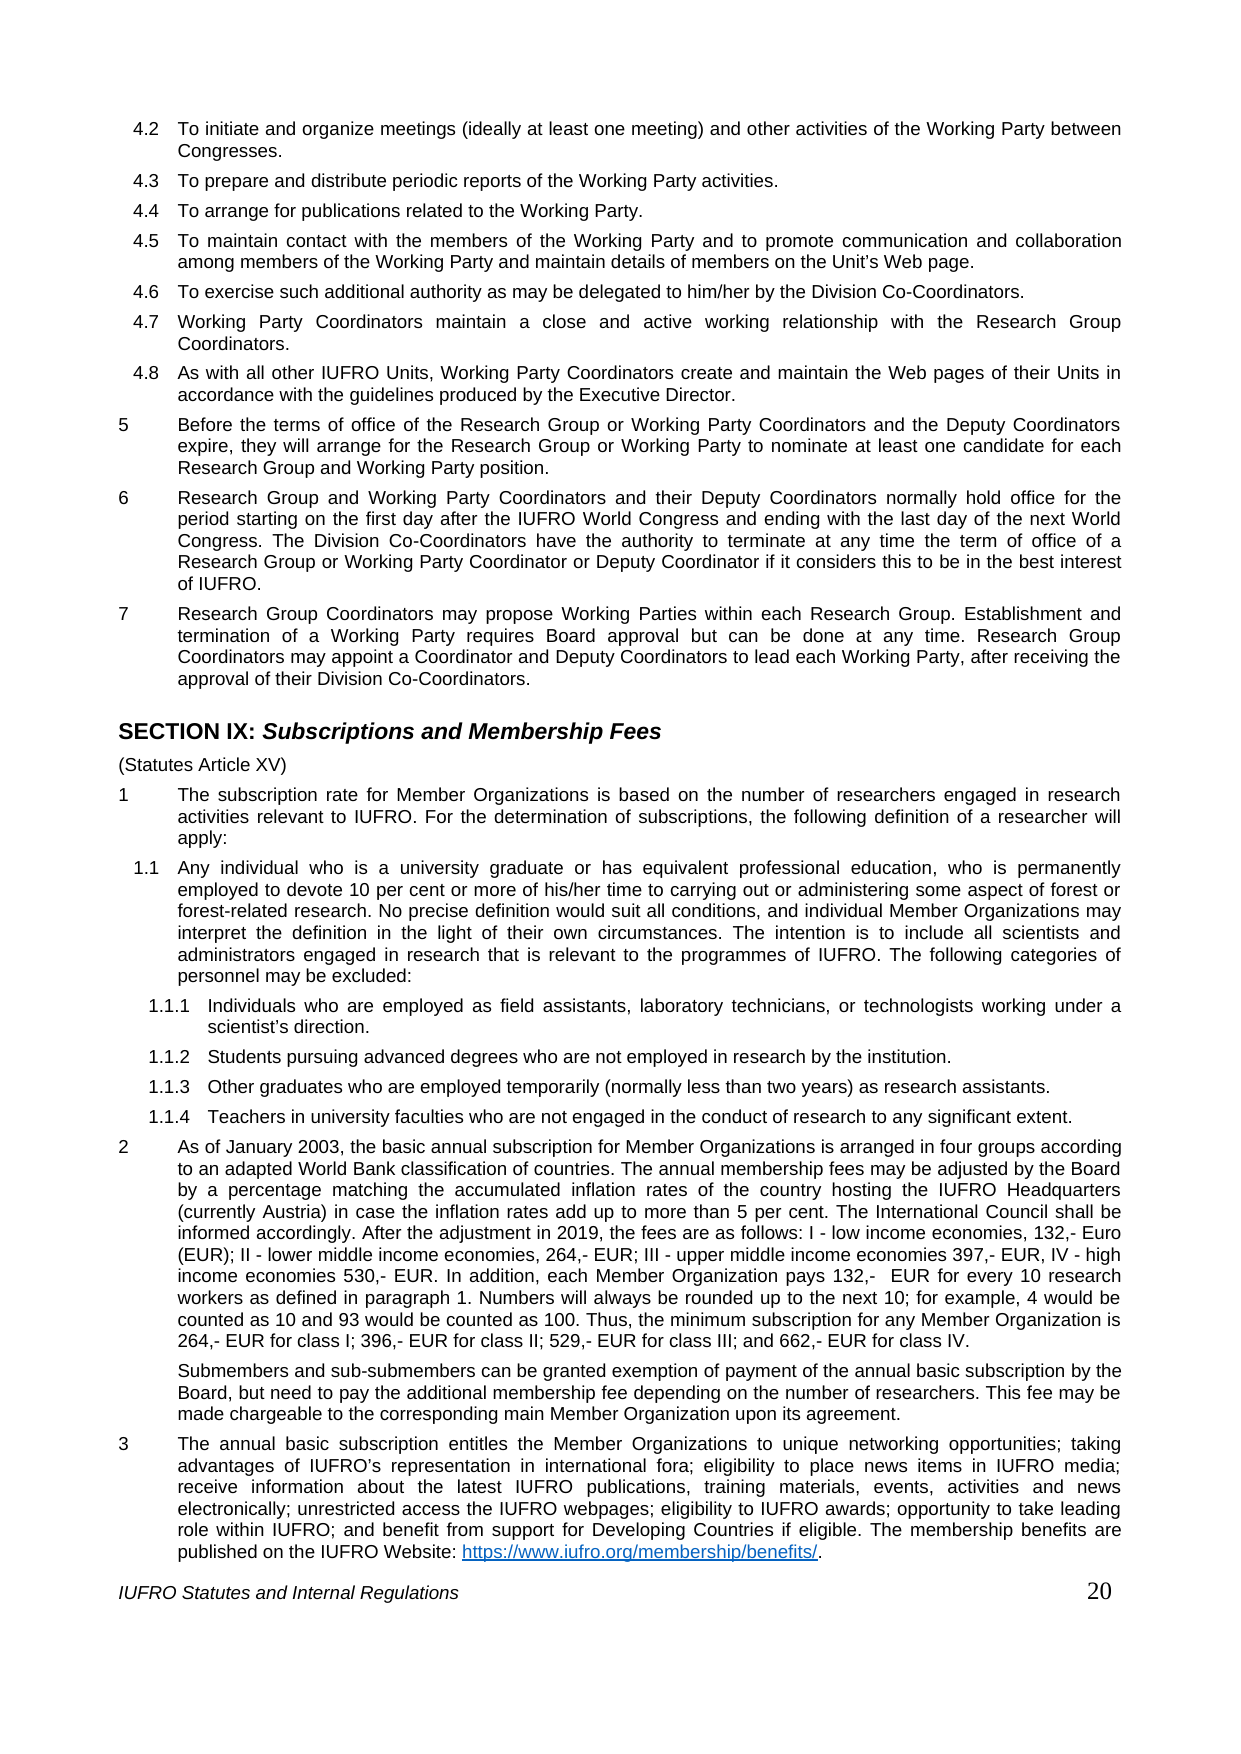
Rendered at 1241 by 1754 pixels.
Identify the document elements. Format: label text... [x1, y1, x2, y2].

text 1.1 Any individual who is a university graduate or has equivalent professional education, who is permanently employed to devote 10 per cent or more of his/her time to carrying out or administering some aspect of forest or forest-related research. No precise definition would suit all conditions, and individual Member Organizations may interpret the definition in the light of their own circumstances. The intention is to include all scientists and administrators engaged in research that is relevant to the programmes of IUFRO. The following categories of personnel may be excluded: [133, 857, 1122, 986]
text 1.1.1 Individuals who are employed as field assistants, laboratory technicians, or technologists working under a scientist’s direction. [148, 995, 1122, 1038]
text 1.1.3 Other graduates who are employed temporarily (normally less than two years) as research assistants. [148, 1076, 1122, 1098]
text 4.7 Working Party Coordinators maintain a close and active working relationship with the Research Group Coordinators. [133, 311, 1122, 354]
text (Statutes Article XV) [118, 754, 1122, 776]
text 4.2 To initiate and organize meetings (ideally at least one meeting) and other activities of the Working Party between Congresses. [133, 118, 1122, 161]
text SECTION IX: Subscriptions and Membership Fees [118, 718, 1122, 744]
text 4.4 To arrange for publications related to the Working Party. [133, 199, 1122, 221]
text 5 Before the terms of office of the Research Group or Working Party Coordinators and the Deputy Coordinators expire, they will arrange for the Research Group or Working Party to nominate at least one candidate for each Research Group and Working Party position. [118, 414, 1122, 478]
text Submembers and sub-submembers can be granted exemption of payment of the annual basic subscription by the Board, but need to pay the additional membership fee depending on the number of researchers. This fee may be made chargeable to the corresponding main Member Organization upon its agreement. [118, 1360, 1122, 1424]
text 1.1.4 Teachers in university faculties who are not engaged in the conduct of research to any significant extent. [148, 1106, 1122, 1128]
text 4.8 As with all other IUFRO Units, Working Party Coordinators create and maintain the Web pages of their Units in accordance with the guidelines produced by the Executive Director. [133, 362, 1122, 405]
text 4.6 To exercise such additional authority as may be delegated to him/her by the Division Co-Coordinators. [133, 281, 1122, 302]
text 4.5 To maintain contact with the members of the Working Party and to promote communication and collaboration among members of the Working Party and maintain details of members on the Unit’s Web page. [133, 229, 1122, 272]
text 3 The annual basic subscription entitles the Member Organizations to unique networking opportunities; taking advantages of IUFRO’s representation in international fora; eligibility to place news items in IUFRO media; receive information about the latest IUFRO publications, training materials, events, activities and news electronically; unrestricted access the IUFRO webpages; eligibility to IUFRO awards; opportunity to take leading role within IUFRO; and benefit from support for Developing Countries if eligible. The membership benefits are published on the IUFRO Website: https://www.iufro.org/membership/benefits/. [118, 1433, 1122, 1562]
text 4.3 To prepare and distribute periodic reports of the Working Party activities. [133, 169, 1122, 191]
text 1.1.2 Students pursuing advanced degrees who are not employed in research by the institution. [148, 1046, 1122, 1068]
text 7 Research Group Coordinators may propose Working Parties within each Research Group. Establishment and termination of a Working Party requires Board approval but can be done at any time. Research Group Coordinators may appoint a Coordinator and Deputy Coordinators to lead each Working Party, after receiving the approval of their Division Co-Coordinators. [118, 603, 1122, 689]
text 6 Research Group and Working Party Coordinators and their Deputy Coordinators normally hold office for the period starting on the first day after the IUFRO World Congress and ending with the last day of the next World Congress. The Division Co-Coordinators have the authority to terminate at any time the term of office of a Research Group or Working Party Coordinator or Deputy Coordinator if it considers this to be in the best interest of IUFRO. [118, 487, 1122, 594]
text 1 The subscription rate for Member Organizations is based on the number of researchers engaged in research activities relevant to IUFRO. For the determination of subscriptions, the following definition of a researcher will apply: [118, 784, 1122, 849]
text 2 As of January 2003, the basic annual subscription for Member Organizations is arranged in four groups according to an adapted World Bank classification of countries. The annual membership fees may be adjusted by the Board by a percentage matching the accumulated inflation rates of the country hosting the IUFRO Headquarters (currently Austria) in case the inflation rates add up to more than 5 per cent. The International Council shall be informed accordingly. After the adjustment in 2019, the fees are as follows: I - low income economies, 132,- Euro (EUR); II - lower middle income economies, 264,- EUR; III - upper middle income economies 397,- EUR, IV - high income economies 530,- EUR. In addition, each Member Organization pays 132,- EUR for every 10 research workers as defined in paragraph 1. Numbers will always be rounded up to the next 10; for example, 4 would be counted as 10 and 93 would be counted as 100. Thus, the minimum subscription for any Member Organization is 264,- EUR for class I; 396,- EUR for class II; 529,- EUR for class III; and 662,- EUR for class IV. [118, 1136, 1122, 1352]
